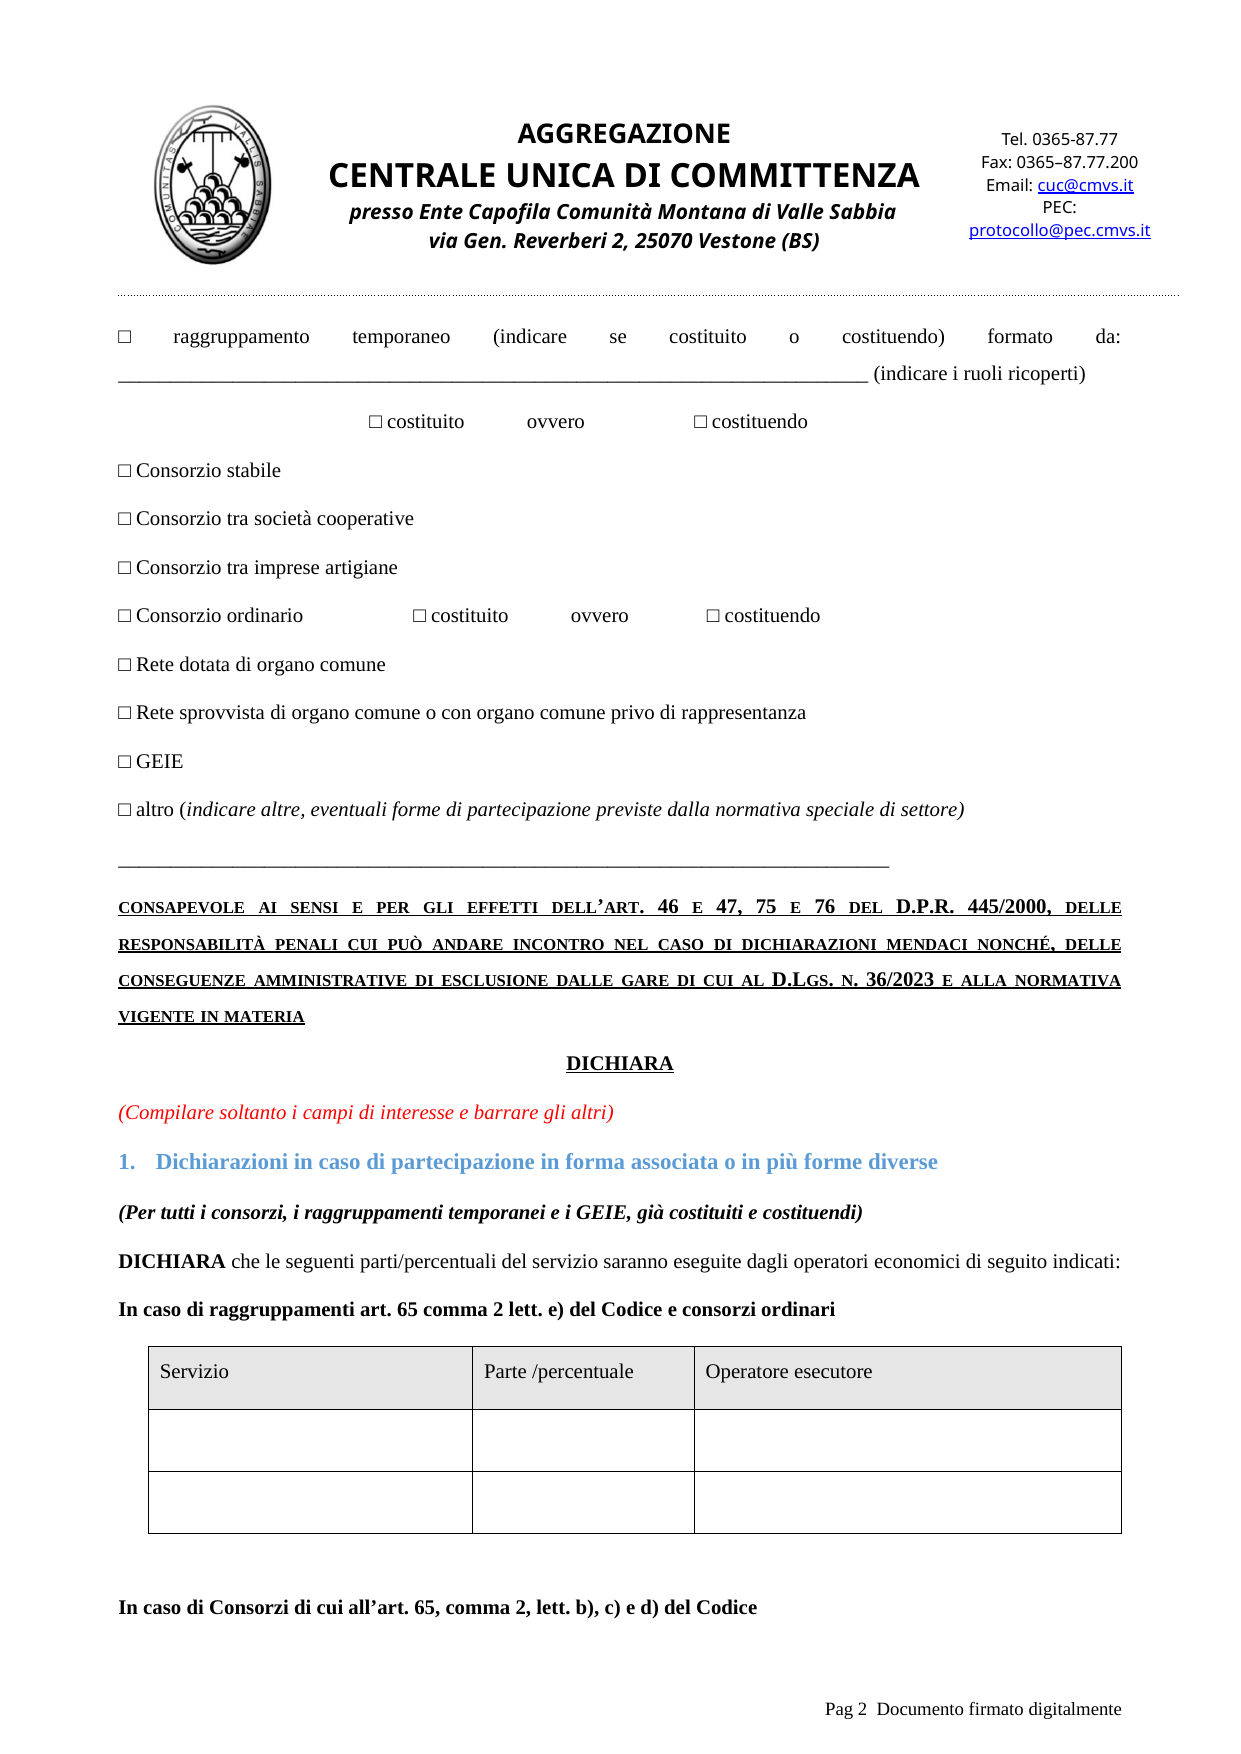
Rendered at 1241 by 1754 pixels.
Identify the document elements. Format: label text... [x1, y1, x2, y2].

picture [148, 97, 277, 272]
text In caso di Consorzi di cui all’art. 65, comma 2, lett. b), c) e d) del Codice [118, 1595, 1122, 1619]
table_cell [473, 1410, 694, 1471]
table_cell [473, 1472, 694, 1533]
table_header Servizio [149, 1347, 472, 1409]
text □ raggruppamento temporaneo (indicare se costituito o costituendo) formato da: ________________________________________________________________________ (indicare i ruoli ricoperti) [118, 324, 1122, 384]
table_cell [695, 1410, 1121, 1471]
table_cell [149, 1410, 472, 1471]
list Dichiarazioni in caso di partecipazione in forma associata o in più forme diverse [118, 1148, 1122, 1174]
text □ Rete sprovvista di organo comune o con organo comune privo di rappresentanza [118, 700, 1122, 724]
text □ GEIE [118, 749, 1122, 773]
text (Compilare soltanto i campi di interesse e barrare gli altri) [118, 1100, 1122, 1124]
text DICHIARA [118, 1051, 1122, 1075]
text __________________________________________________________________________ [118, 846, 1122, 870]
table_header Operatore esecutore [695, 1347, 1121, 1409]
text consapevole ai sensi e per gli effetti dell’art. 46 e 47, 75 e 76 del D.P.R. 445/2000, delle responsabilità penali cui può andare incontro nel caso di dichiarazioni mendaci nonché, delle conseguenze amministrative di esclusione dalle gare di cui al D.Lgs. n. 36/2023 e alla normativa vigente in materia [118, 916, 1122, 1027]
table_header Parte /percentuale [473, 1347, 694, 1409]
text □ altro (indicare altre, eventuali forme di partecipazione previste dalla normativa speciale di settore) [118, 797, 1122, 821]
text □ costituito ovvero □ costituendo [369, 409, 1122, 433]
text (Per tutti i consorzi, i raggruppamenti temporanei e i GEIE, già costituiti e costituendi) [118, 1200, 1122, 1224]
table_cell [695, 1472, 1121, 1533]
text □ Consorzio ordinario □ costituito ovvero □ costituendo [118, 603, 1122, 627]
text □ Consorzio tra imprese artigiane [118, 555, 1122, 579]
text DICHIARA che le seguenti parti/percentuali del servizio saranno eseguite dagli operatori economici di seguito indicati: [118, 1249, 1122, 1273]
table_cell [149, 1472, 472, 1533]
text □ Consorzio tra società cooperative [118, 506, 1122, 530]
text consapevole ai sensi e per gli effetti dell’art. 46 e 47, 75 e 76 del D.P.R. 445/2000, delle responsabilità penali cui può andare incontro nel caso di dichiarazioni mendaci nonché, delle conseguenze amministrative di esclusione dalle gare di cui al D.Lgs. n. 36/2023 e alla normativa vigente in materia [118, 894, 1122, 915]
text □ Rete dotata di organo comune [118, 652, 1122, 676]
text □ Consorzio stabile [118, 458, 1122, 482]
text In caso di raggruppamenti art. 65 comma 2 lett. e) del Codice e consorzi ordinari [118, 1297, 1122, 1321]
